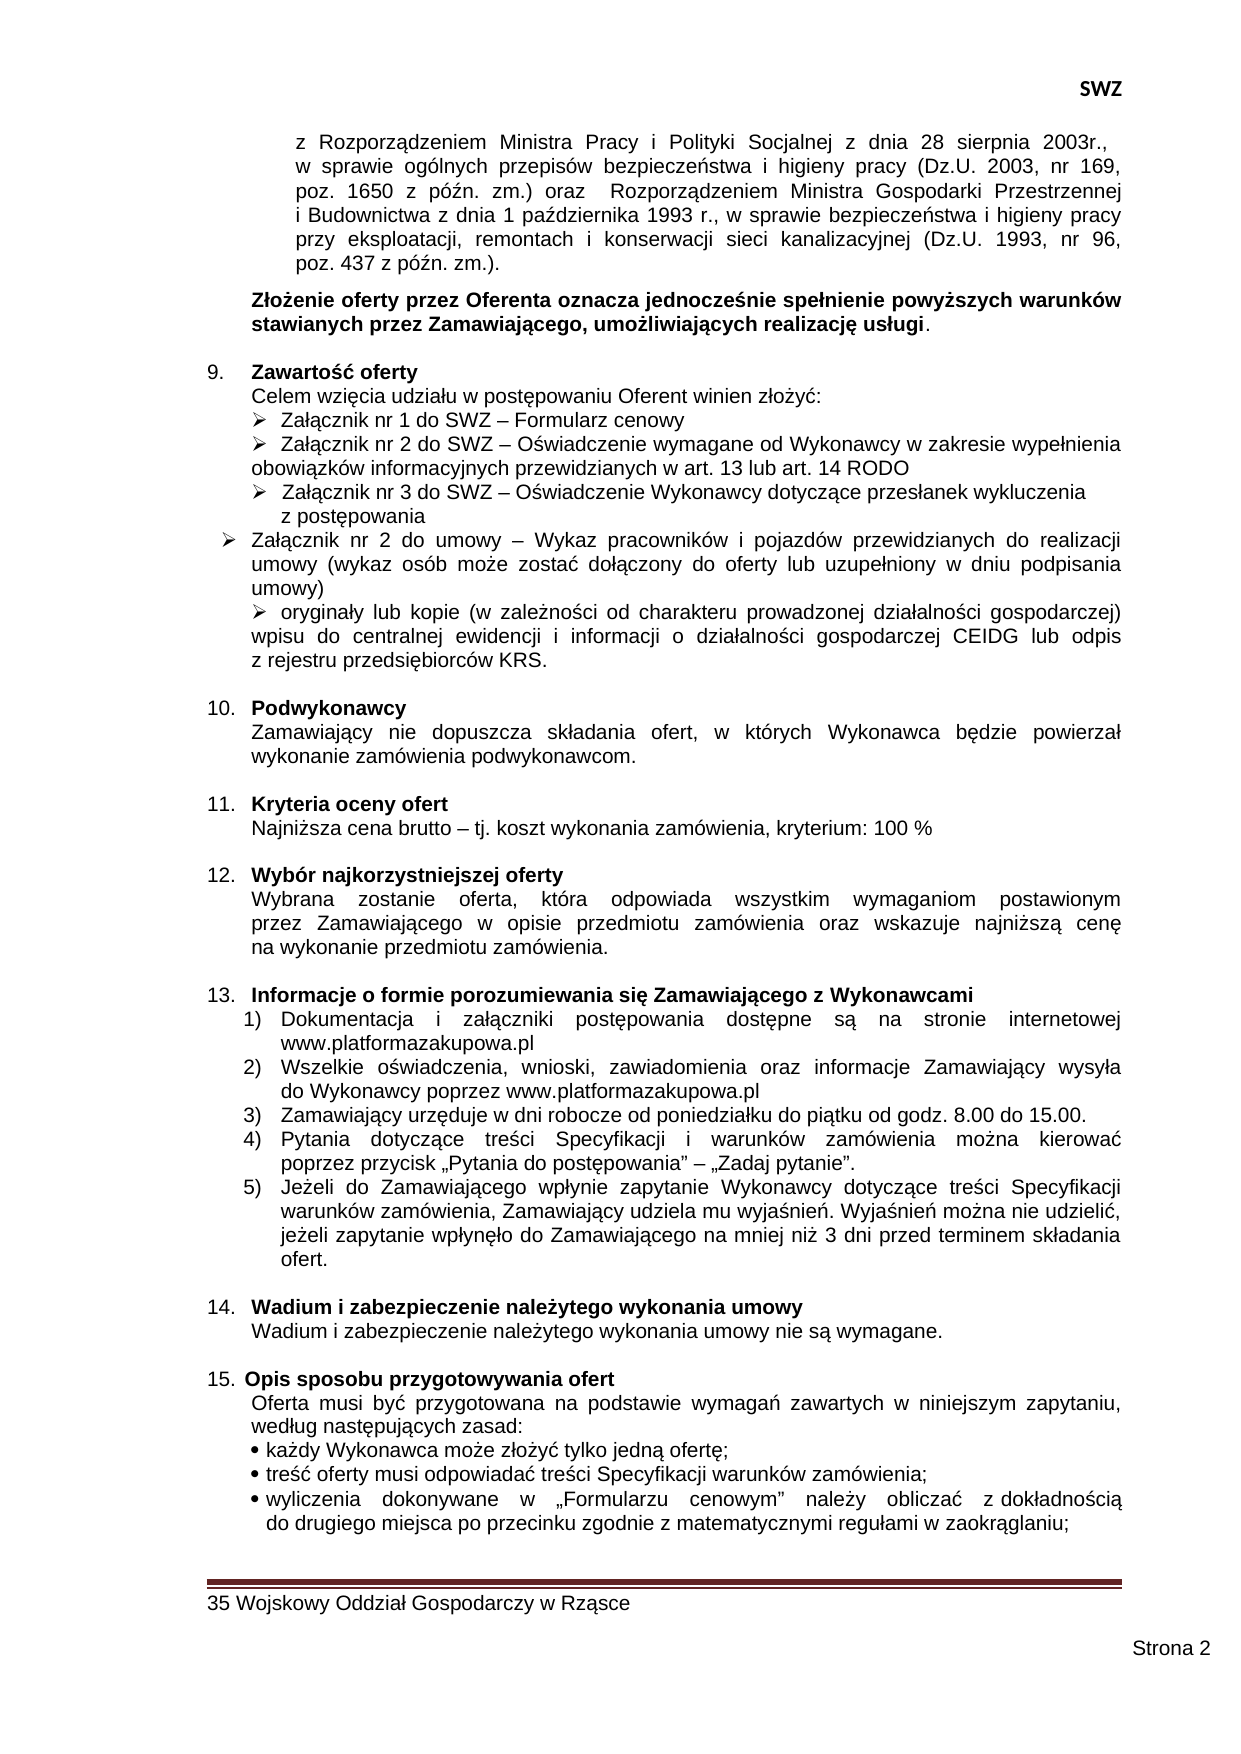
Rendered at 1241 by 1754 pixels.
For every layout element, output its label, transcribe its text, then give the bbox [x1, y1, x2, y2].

list Podwykonawcy [207, 696, 1122, 719]
subtitle treść oferty musi odpowiadać treści Specyfikacji warunków zamówienia; [251, 1462, 1122, 1486]
list Jeżeli do Zamawiającego wpłynie zapytanie Wykonawcy dotyczące treści Specyfikacji warunków zamówienia, Zamawiający udziela mu wyjaśnień. Wyjaśnień można nie udzielić, jeżeli zapytanie wpłynęło do Zamawiającego na mniej niż 3 dni przed terminem składania ofert. [243, 1175, 1122, 1271]
list każdy Wykonawca może złożyć tylko jedną ofertę; [251, 1438, 1138, 1462]
subtitle Wadium i zabezpieczenie należytego wykonania umowy nie są wymagane. [251, 1318, 1122, 1342]
subtitle wyliczenia dokonywane w „Formularzu cenowym” należy obliczać z dokładnością do drugiego miejsca po przecinku zgodnie z matematycznymi regułami w zaokrąglaniu; [251, 1486, 1122, 1534]
list Pytania dotyczące treści Specyfikacji i warunków zamówienia można kierować poprzez przycisk „Pytania do postępowania” – „Zadaj pytanie”. [243, 1127, 1122, 1175]
list Wszelkie oświadczenia, wnioski, zawiadomienia oraz informacje Zamawiający wysyła do Wykonawcy poprzez www.platformazakupowa.pl [243, 1055, 1122, 1103]
list Zawartość oferty [207, 359, 1122, 383]
text Oferta musi być przygotowana na podstawie wymagań zawartych w niniejszym zapytaniu, według następujących zasad: [251, 1390, 1122, 1438]
list Załącznik nr 3 do SWZ – Oświadczenie Wykonawcy dotyczące przesłanek wykluczenia [251, 479, 1122, 504]
list Załącznik nr 1 do SWZ – Formularz cenowy [251, 407, 1122, 432]
text z postępowania [281, 504, 1122, 528]
list Wybrana zostanie oferta, która odpowiada wszystkim wymaganiom postawionym przez Zamawiającego w opisie przedmiotu zamówienia oraz wskazuje najniższą cenę na wykonanie przedmiotu zamówienia. [251, 887, 1122, 959]
list Dokumentacja i załączniki postępowania dostępne są na stronie internetowej www.platformazakupowa.pl [243, 1007, 1122, 1055]
list Informacje o formie porozumiewania się Zamawiającego z Wykonawcami [207, 983, 1122, 1007]
list Zamawiający urzęduje w dni robocze od poniedziałku do piątku od godz. 8.00 do 15.00. [243, 1103, 1122, 1127]
list Wybór najkorzystniejszej oferty [207, 863, 1122, 887]
text Złożenie oferty przez Oferenta oznacza jednocześnie spełnienie powyższych warunków stawianych przez Zamawiającego, umożliwiających realizację usługi. [251, 288, 1122, 336]
text Celem wzięcia udziału w postępowaniu Oferent winien złożyć: [251, 383, 1122, 407]
text Zamawiający nie dopuszcza składania ofert, w których Wykonawca będzie powierzał wykonanie zamówienia podwykonawcom. [251, 719, 1122, 767]
list oryginały lub kopie (w zależności od charakteru prowadzonej działalności gospodarczej) wpisu do centralnej ewidencji i informacji o działalności gospodarczej CEIDG lub odpis z rejestru przedsiębiorców KRS. [251, 599, 1122, 672]
list Opis sposobu przygotowywania ofert [207, 1366, 1122, 1390]
list Najniższa cena brutto – tj. koszt wykonania zamówienia, kryterium: 100 % [251, 815, 1122, 839]
list Kryteria oceny ofert [207, 791, 1122, 815]
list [258, 130, 1122, 275]
list Załącznik nr 2 do umowy – Wykaz pracowników i pojazdów przewidzianych do realizacji umowy (wykaz osób może zostać dołączony do oferty lub uzupełniony w dniu podpisania umowy) [221, 528, 1122, 599]
list Wadium i zabezpieczenie należytego wykonania umowy [207, 1294, 1122, 1318]
list Załącznik nr 2 do SWZ – Oświadczenie wymagane od Wykonawcy w zakresie wypełnienia obowiązków informacyjnych przewidzianych w art. 13 lub art. 14 RODO [251, 432, 1122, 479]
